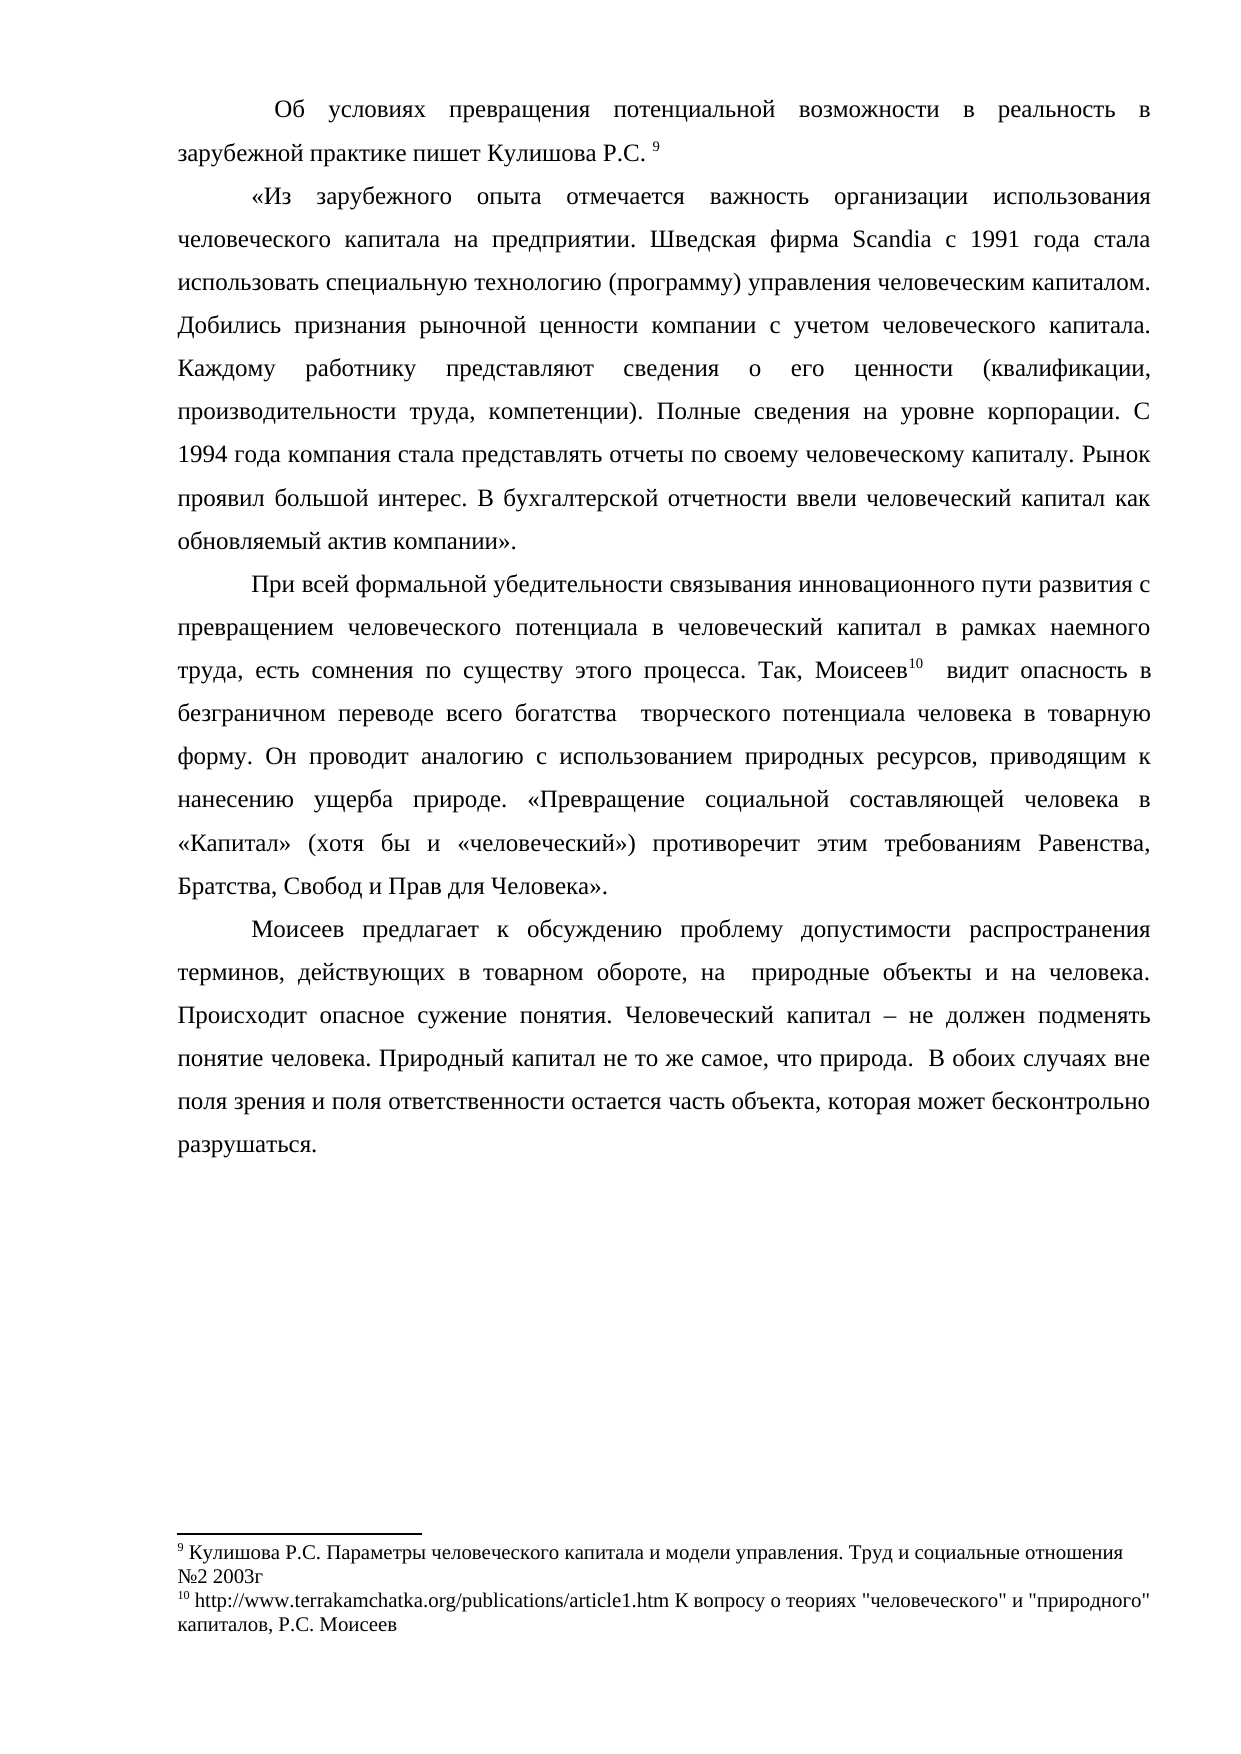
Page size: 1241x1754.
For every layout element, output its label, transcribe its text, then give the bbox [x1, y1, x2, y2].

text «Из зарубежного опыта отмечается важность организации использования человеческого капитала на предприятии. Шведская фирма Scandia с 1991 года стала использовать специальную технологию (программу) управления человеческим капиталом. Добились признания рыночной ценности компании с учетом человеческого капитала. Каждому работнику представляют сведения о его ценности (квалификации, производительности труда, компетенции). Полные сведения на уровне корпорации. С 1994 года компания стала представлять отчеты по своему человеческому капиталу. Рынок проявил большой интерес. В бухгалтерской отчетности ввели человеческий капитал как обновляемый актив компании». [177, 181, 1152, 554]
text Моисеев предлагает к обсуждению проблему допустимости распространения терминов, действующих в товарном обороте, на природные объекты и на человека. Происходит опасное сужение понятия. Человеческий капитал – не должен подменять понятие человека. Природный капитал не то же самое, что природа. В обоих случаях вне поля зрения и поля ответственности остается часть объекта, которая может бесконтрольно разрушаться. [177, 914, 1152, 1158]
text Об условиях превращения потенциальной возможности в реальность в зарубежной практике пишет Кулишова Р.С. [177, 94, 1152, 166]
text При всей формальной убедительности связывания инновационного пути развития с превращением человеческого потенциала в человеческий капитал в рамках наемного труда, есть сомнения по существу этого процесса. Так, Моисеев видит опасность в безграничном переводе всего богатства творческого потенциала человека в товарную форму. Он проводит аналогию с использованием природных ресурсов, приводящим к нанесению ущерба природе. «Превращение социальной составляющей человека в «Капитал» (хотя бы и «человеческий») противоречит этим требованиям Равенства, Братства, Свобод и Прав для Человека». [177, 569, 1152, 899]
